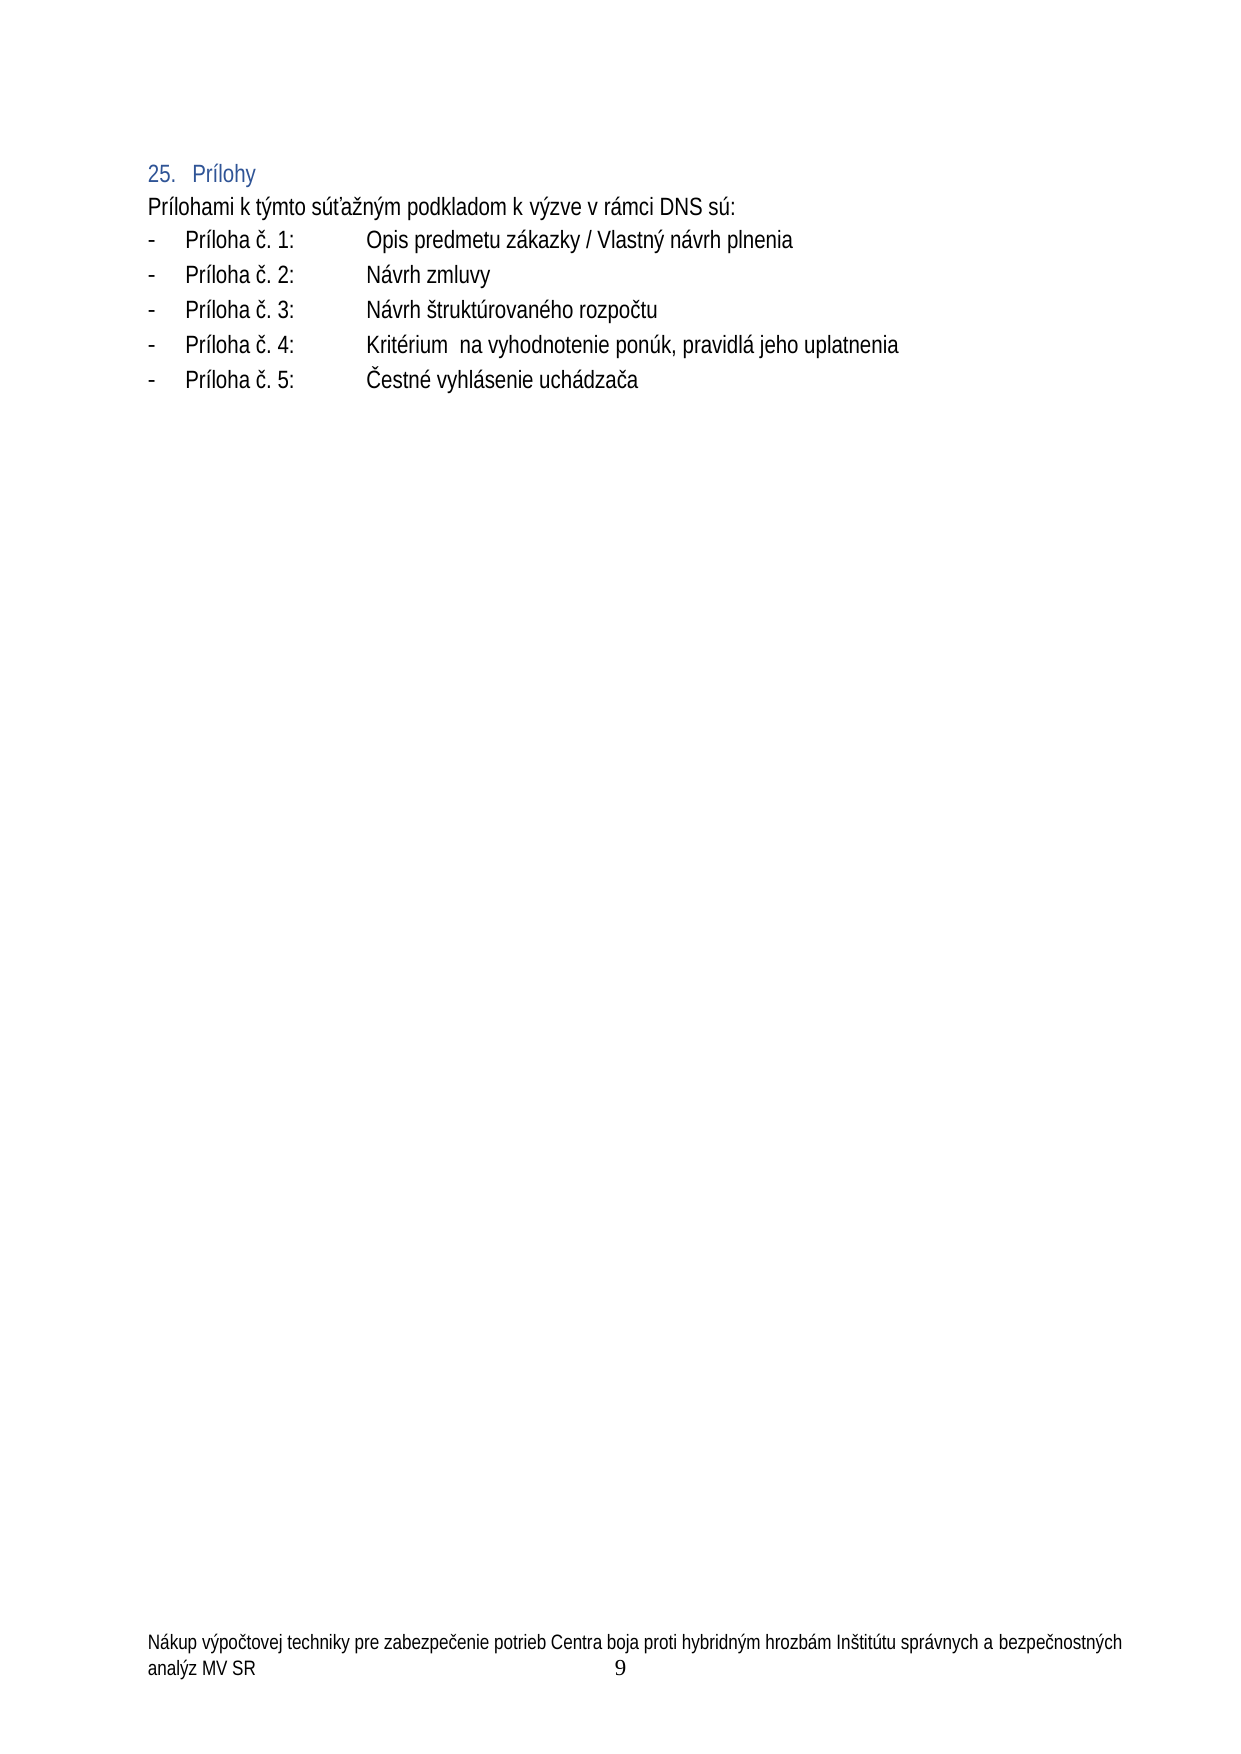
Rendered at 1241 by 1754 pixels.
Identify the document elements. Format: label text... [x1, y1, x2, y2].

list Príloha č. 4: Kritérium na vyhodnotenie ponúk, pravidlá jeho uplatnenia [148, 330, 1122, 360]
list Príloha č. 3: Návrh štruktúrovaného rozpočtu [148, 295, 1122, 325]
list Príloha č. 2: Návrh zmluvy [148, 260, 1122, 290]
list Príloha č. 1: Opis predmetu zákazky / Vlastný návrh plnenia [148, 225, 1122, 255]
text Prílohami k týmto súťažným podkladom k výzve v rámci DNS sú: [148, 192, 1122, 220]
list Príloha č. 5: Čestné vyhlásenie uchádzača [148, 365, 1122, 395]
subtitle Prílohy [148, 159, 1122, 187]
